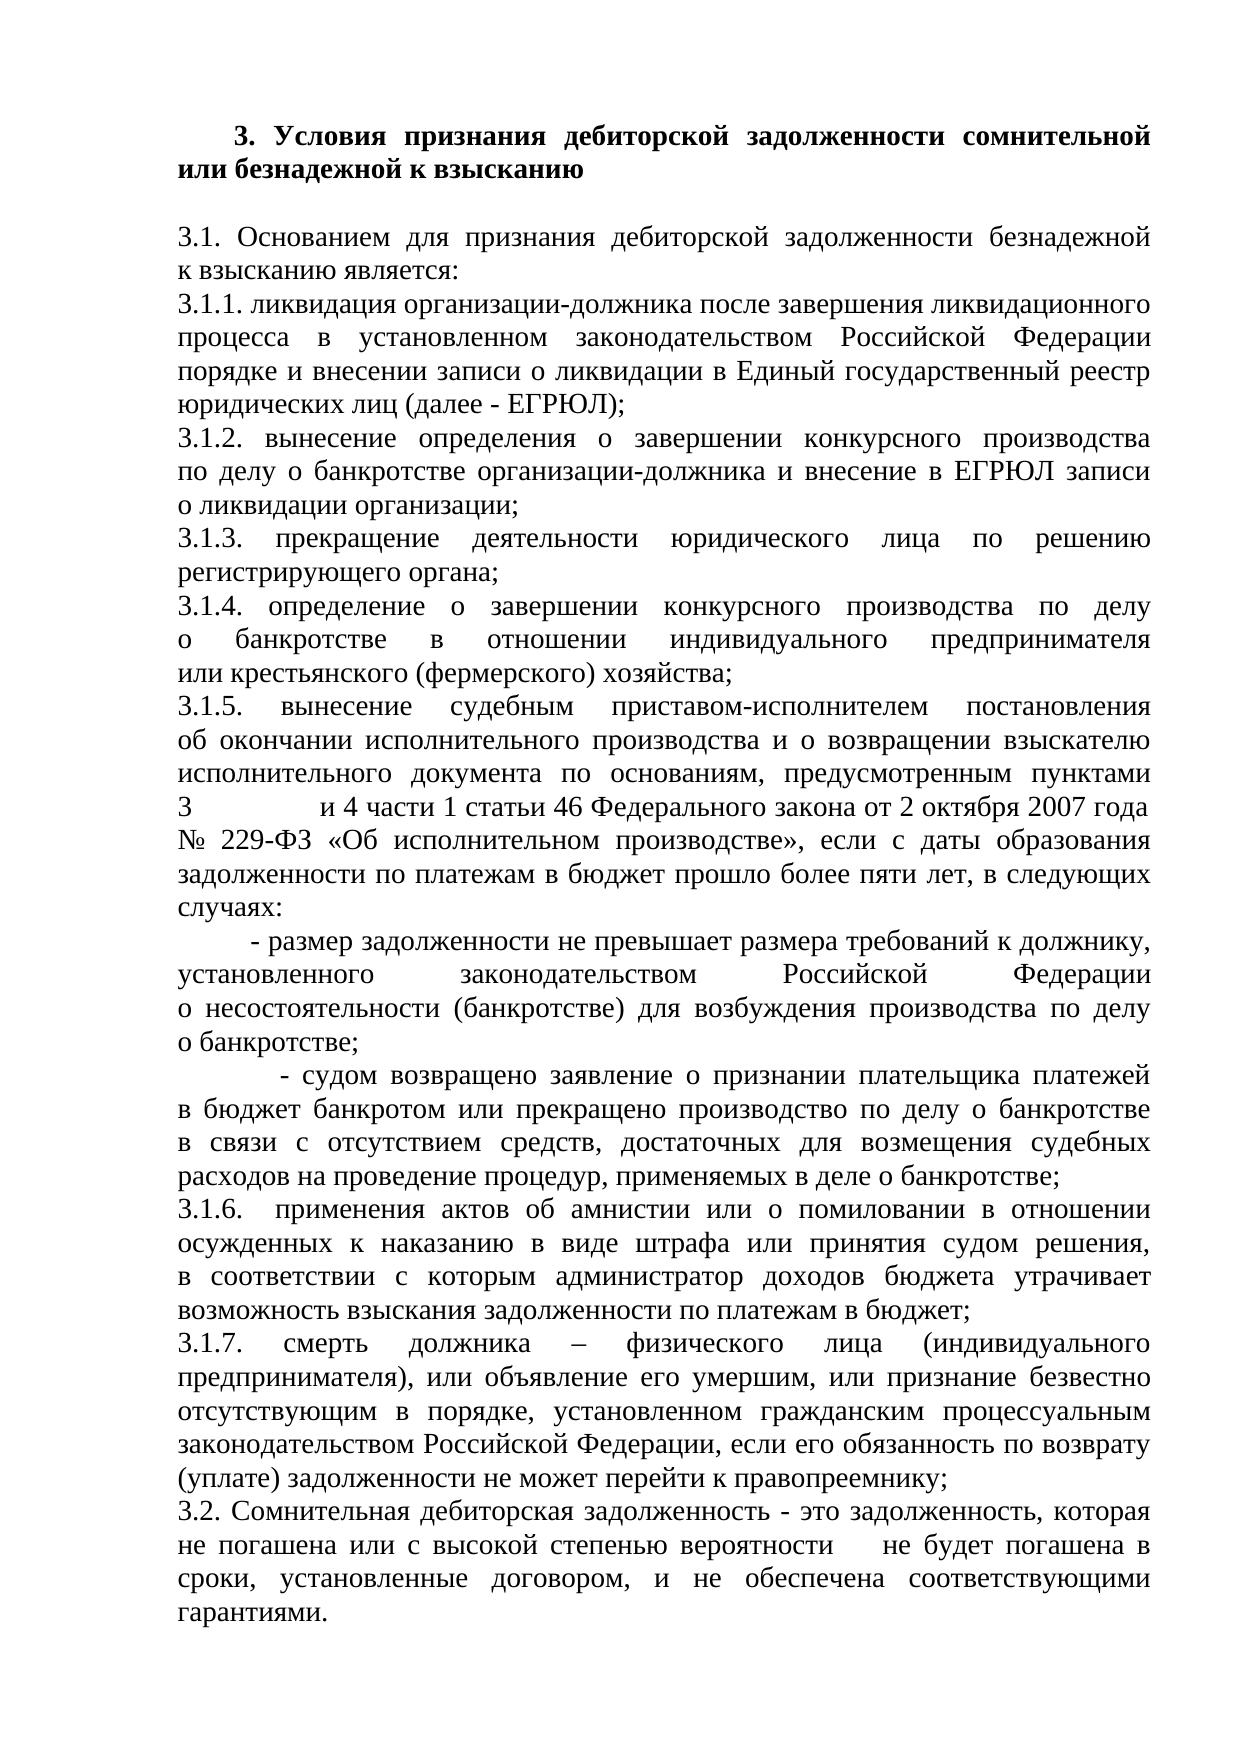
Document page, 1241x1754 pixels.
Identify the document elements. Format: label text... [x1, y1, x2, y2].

title 3. Условия признания дебиторской задолженности сомнительной или безнадежной к взысканию [177, 118, 1152, 185]
text 3.1. Основанием для признания дебиторской задолженности безнадежной к взысканию является: [177, 219, 1152, 286]
text - судом возвращено заявление о признании плательщика платежей в бюджет банкротом или прекращено производство по делу о банкротстве в связи с отсутствием средств, достаточных для возмещения судебных расходов на проведение процедур, применяемых в деле о банкротстве; [177, 1057, 1152, 1191]
text 3.1.7. смерть должника – физического лица (индивидуального предпринимателя), или объявление его умершим, или признание безвестно отсутствующим в порядке, установленном гражданским процессуальным законодательством Российской Федерации, если его обязанность по возврату (уплате) задолженности не может перейти к правопреемнику; [177, 1326, 1152, 1493]
text 3.1.1. ликвидация организации-должника после завершения ликвидационного процесса в установленном законодательством Российской Федерации порядке и внесении записи о ликвидации в Единый государственный реестр юридических лиц (далее - ЕГРЮЛ); [177, 286, 1152, 420]
text 3.1.4. определение о завершении конкурсного производства по делу о банкротстве в отношении индивидуального предпринимателя или крестьянского (фермерского) хозяйства; [177, 588, 1152, 688]
text 3.1.3. прекращение деятельности юридического лица по решению регистрирующего органа; [177, 521, 1152, 588]
text 3.1.5. вынесение судебным приставом-исполнителем постановления об окончании исполнительного производства и о возвращении взыскателю исполнительного документа по основаниям, предусмотренным пунктами 3 и 4 части 1 статьи 46 Федерального закона от 2 октября 2007 года № 229-ФЗ «Об исполнительном производстве», если с даты образования задолженности по платежам в бюджет прошло более пяти лет, в следующих случаях: [177, 688, 1152, 923]
text - размер задолженности не превышает размера требований к должнику, установленного законодательством Российской Федерации о несостоятельности (банкротстве) для возбуждения производства по делу о банкротстве; [177, 923, 1152, 1057]
text 3.2. Сомнительная дебиторская задолженность - это задолженность, которая не погашена или с высокой степенью вероятности не будет погашена в сроки, установленные договором, и не обеспечена соответствующими гарантиями. [177, 1493, 1152, 1627]
text 3.1.2. вынесение определения о завершении конкурсного производства по делу о банкротстве организации-должника и внесение в ЕГРЮЛ записи о ликвидации организации; [177, 420, 1152, 521]
text 3.1.6. применения актов об амнистии или о помиловании в отношении осужденных к наказанию в виде штрафа или принятия судом решения, в соответствии с которым администратор доходов бюджета утрачивает возможность взыскания задолженности по платежам в бюджет; [177, 1191, 1152, 1326]
